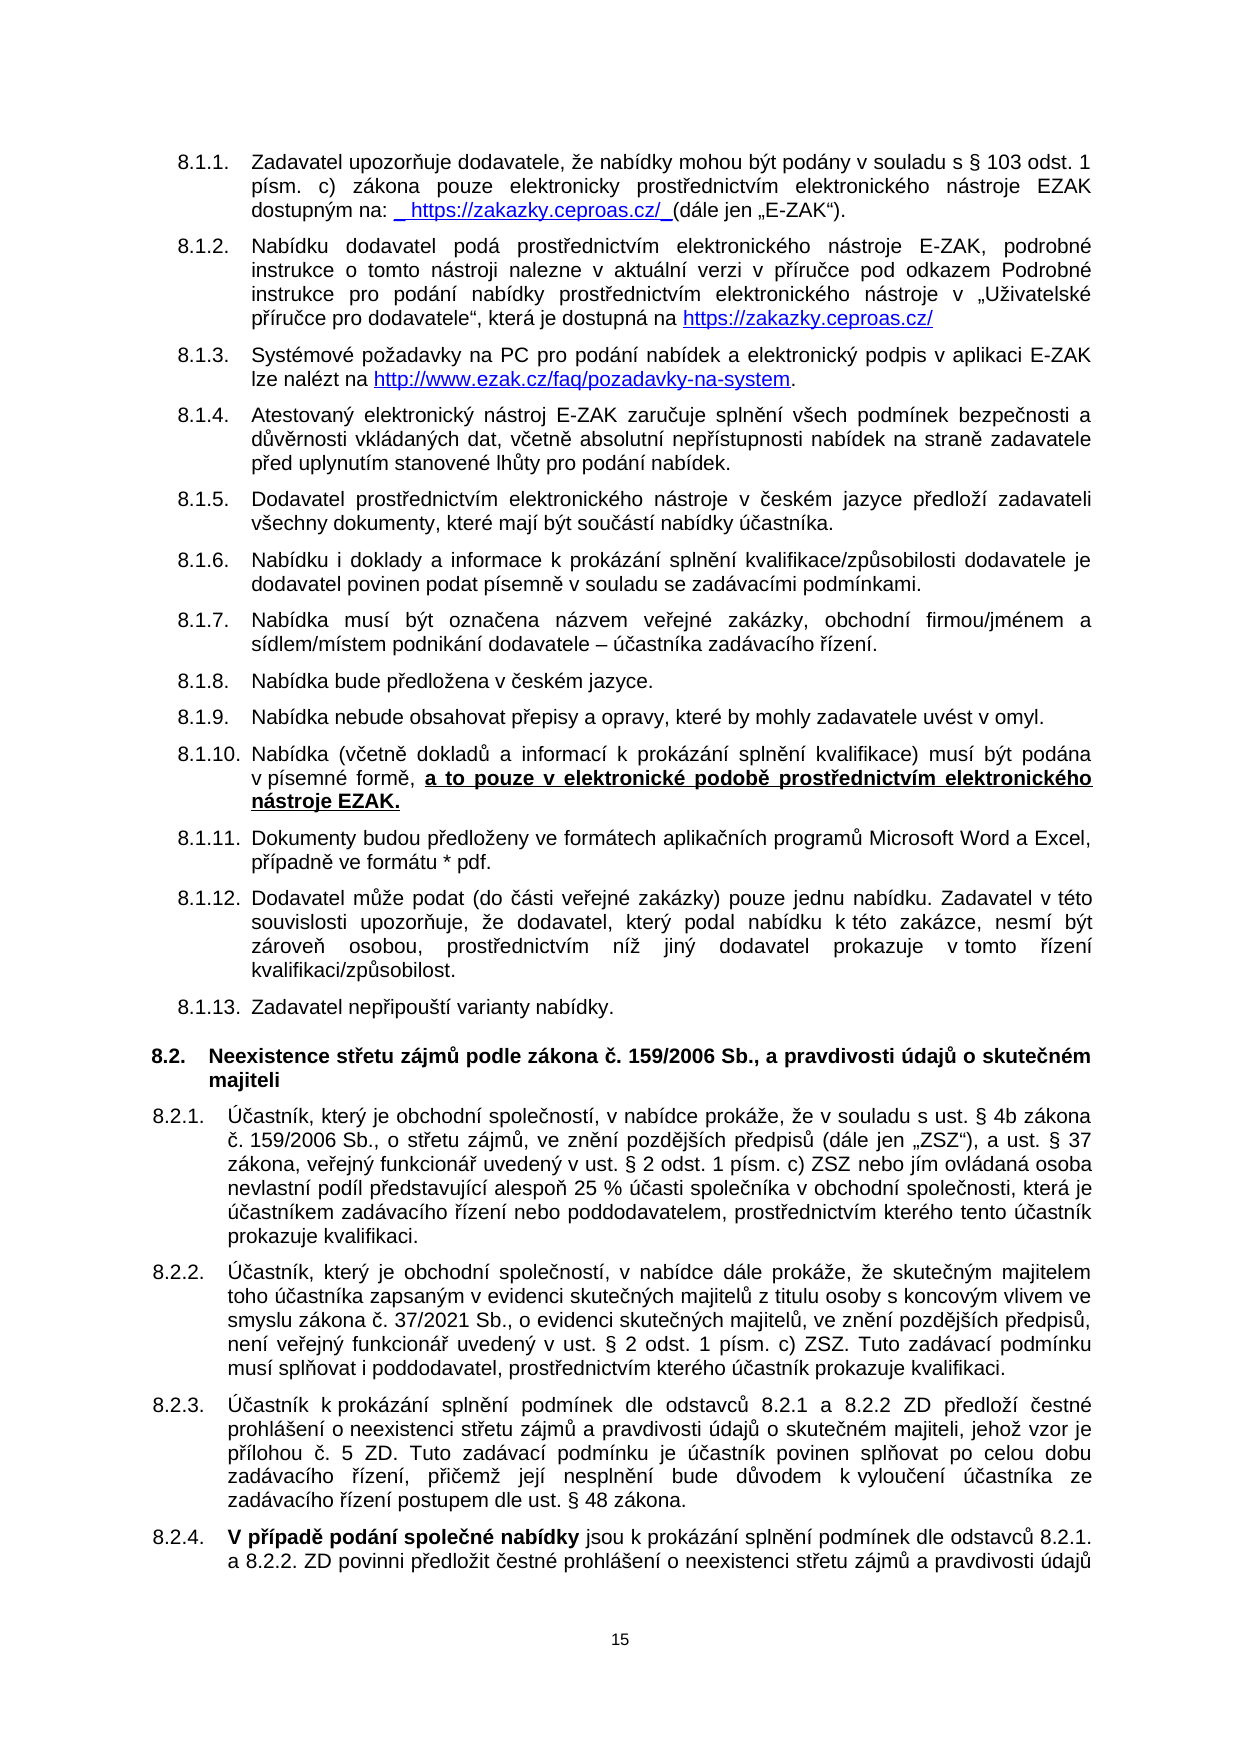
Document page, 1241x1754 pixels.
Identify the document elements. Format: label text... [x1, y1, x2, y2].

subtitle Neexistence střetu zájmů podle zákona č. 159/2006 Sb., a pravdivosti údajů o skutečném majiteli [151, 1043, 1093, 1091]
list Dodavatel může podat (do části veřejné zakázky) pouze jednu nabídku. Zadavatel v této souvislosti upozorňuje, že dodavatel, který podal nabídku k této zakázce, nesmí být zároveň osobou, prostřednictvím níž jiný dodavatel prokazuje v tomto řízení kvalifikaci/způsobilost. [177, 886, 1093, 982]
list Nabídka nebude obsahovat přepisy a opravy, které by mohly zadavatele uvést v omyl. [177, 705, 1093, 729]
list Nabídku dodavatel podá prostřednictvím elektronického nástroje E-ZAK, podrobné instrukce o tomto nástroji nalezne v aktuální verzi v příručce pod odkazem Podrobné instrukce pro podání nabídky prostřednictvím elektronického nástroje v „Uživatelské příručce pro dodavatele“, která je dostupná na https://zakazky.ceproas.cz/ [177, 234, 1093, 330]
list Atestovaný elektronický nástroj E-ZAK zaručuje splnění všech podmínek bezpečnosti a důvěrnosti vkládaných dat, včetně absolutní nepřístupnosti nabídek na straně zadavatele před uplynutím stanovené lhůty pro podání nabídek. [177, 403, 1093, 475]
list Nabídka (včetně dokladů a informací k prokázání splnění kvalifikace) musí být podána v písemné formě, a to pouze v elektronické podobě prostřednictvím elektronického nástroje EZAK. [177, 741, 1093, 813]
list Účastník k prokázání splnění podmínek dle odstavců 8.2.1 a 8.2.2 ZD předloží čestné prohlášení o neexistenci střetu zájmů a pravdivosti údajů o skutečném majiteli, jehož vzor je přílohou č. 5 ZD. Tuto zadávací podmínku je účastník povinen splňovat po celou dobu zadávacího řízení, přičemž její nesplnění bude důvodem k vyloučení účastníka ze zadávacího řízení postupem dle ust. § 48 zákona. [152, 1392, 1093, 1512]
list Zadavatel upozorňuje dodavatele, že nabídky mohou být podány v souladu s § 103 odst. 1 písm. c) zákona pouze elektronicky prostřednictvím elektronického nástroje EZAK dostupným na: _ https://zakazky.ceproas.cz/_(dále jen „E-ZAK“). [177, 150, 1093, 222]
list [152, 1525, 1093, 1573]
list Účastník, který je obchodní společností, v nabídce dále prokáže, že skutečným majitelem toho účastníka zapsaným v evidenci skutečných majitelů z titulu osoby s koncovým vlivem ve smyslu zákona č. 37/2021 Sb., o evidenci skutečných majitelů, ve znění pozdějších předpisů, není veřejný funkcionář uvedený v ust. § 2 odst. 1 písm. c) ZSZ. Tuto zadávací podmínku musí splňovat i poddodavatel, prostřednictvím kterého účastník prokazuje kvalifikaci. [152, 1260, 1093, 1380]
list Systémové požadavky na PC pro podání nabídek a elektronický podpis v aplikaci E-ZAK lze nalézt na http://www.ezak.cz/faq/pozadavky-na-system. [177, 342, 1093, 390]
list Nabídku i doklady a informace k prokázání splnění kvalifikace/způsobilosti dodavatele je dodavatel povinen podat písemně v souladu se zadávacími podmínkami. [177, 548, 1093, 596]
list Dodavatel prostřednictvím elektronického nástroje v českém jazyce předloží zadavateli všechny dokumenty, které mají být součástí nabídky účastníka. [177, 487, 1093, 535]
list Účastník, který je obchodní společností, v nabídce prokáže, že v souladu s ust. § 4b zákona č. 159/2006 Sb., o střetu zájmů, ve znění pozdějších předpisů (dále jen „ZSZ“), a ust. § 37 zákona, veřejný funkcionář uvedený v ust. § 2 odst. 1 písm. c) ZSZ nebo jím ovládaná osoba nevlastní podíl představující alespoň 25 % účasti společníka v obchodní společnosti, která je účastníkem zadávacího řízení nebo poddodavatelem, prostřednictvím kterého tento účastník prokazuje kvalifikaci. [152, 1104, 1093, 1248]
list Nabídka bude předložena v českém jazyce. [177, 668, 1093, 692]
list Zadavatel nepřipouští varianty nabídky. [177, 994, 1093, 1018]
list Nabídka musí být označena názvem veřejné zakázky, obchodní firmou/jménem a sídlem/místem podnikání dodavatele – účastníka zadávacího řízení. [177, 608, 1093, 656]
list Dokumenty budou předloženy ve formátech aplikačních programů Microsoft Word a Excel, případně ve formátu * pdf. [177, 826, 1093, 874]
